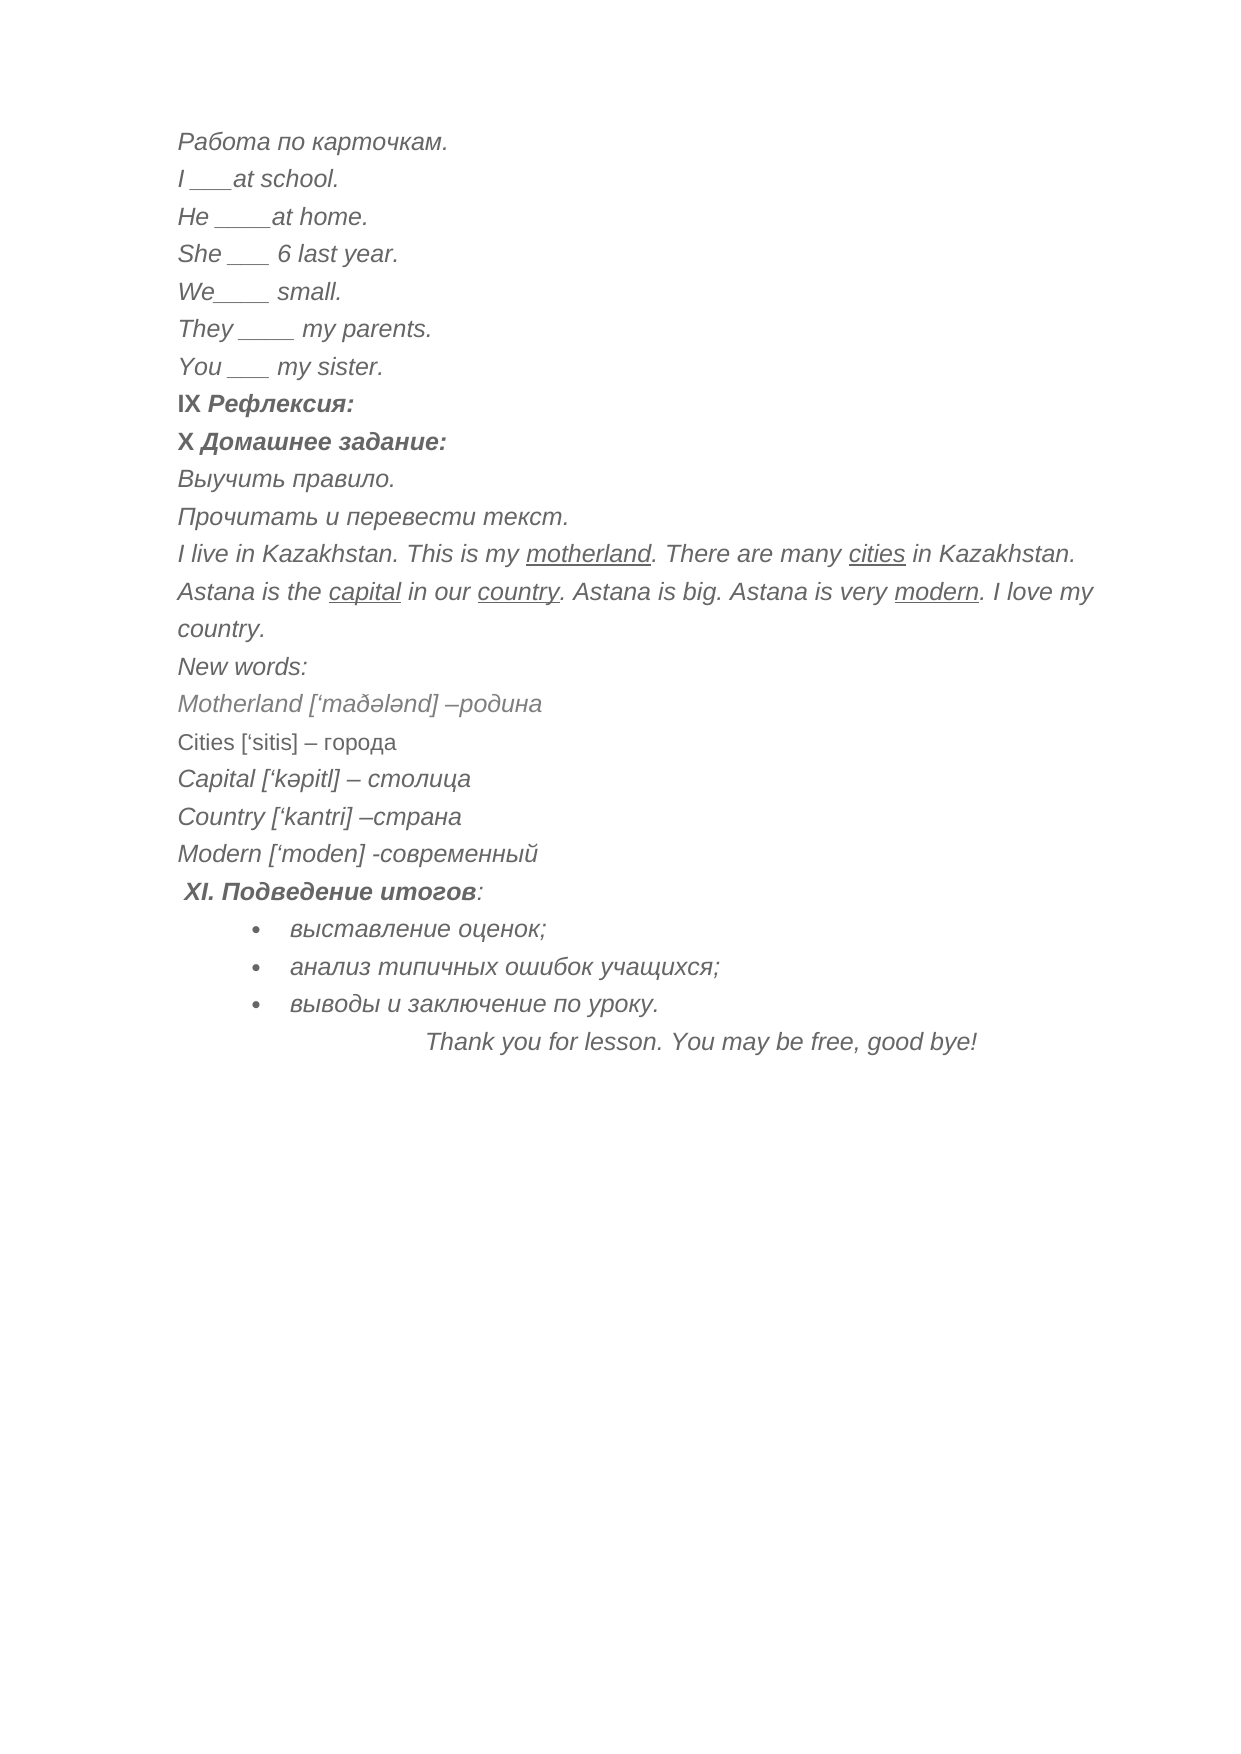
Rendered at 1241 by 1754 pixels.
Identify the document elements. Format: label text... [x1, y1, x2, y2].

text IX Рефлексия: [177, 381, 1152, 418]
text XI. Подведение итогов: [177, 868, 1152, 906]
text X Домашнее задание: [177, 418, 1152, 456]
text Работа по карточкам. [177, 118, 1152, 156]
text Прочитать и перевести текст. [177, 493, 1152, 531]
text She ___ 6 last year. [177, 231, 1152, 268]
text Country [‘kantri] –страна [177, 793, 1152, 831]
text Modern [‘moden] -современный [177, 831, 1152, 868]
text Capital [‘kəpitl] – столица [177, 756, 1152, 793]
text Thank you for lesson. You may be free, good bye! [177, 1018, 1152, 1056]
text You ___ my sister. [177, 343, 1152, 381]
text They ____ my parents. [177, 306, 1152, 343]
text Motherland [‘maðələnd] –родина [177, 681, 1152, 718]
list выводы и заключение по уроку. [252, 981, 1152, 1018]
text Cities [‘sitis] – города [177, 718, 1152, 756]
text I ___at school. [177, 156, 1152, 193]
text We____ small. [177, 268, 1152, 306]
list анализ типичных ошибок учащихся; [252, 943, 1152, 981]
text Выучить правило. [177, 456, 1152, 493]
text New words: [177, 643, 1152, 681]
text I live in Kazakhstan. This is my motherland. There are many cities in Kazakhstan. Astana is the capital in our country. Astana is big. Astana is very modern. I love my country. [177, 531, 1152, 643]
text He ____at home. [177, 193, 1152, 231]
list выставление оценок; [252, 906, 1152, 943]
